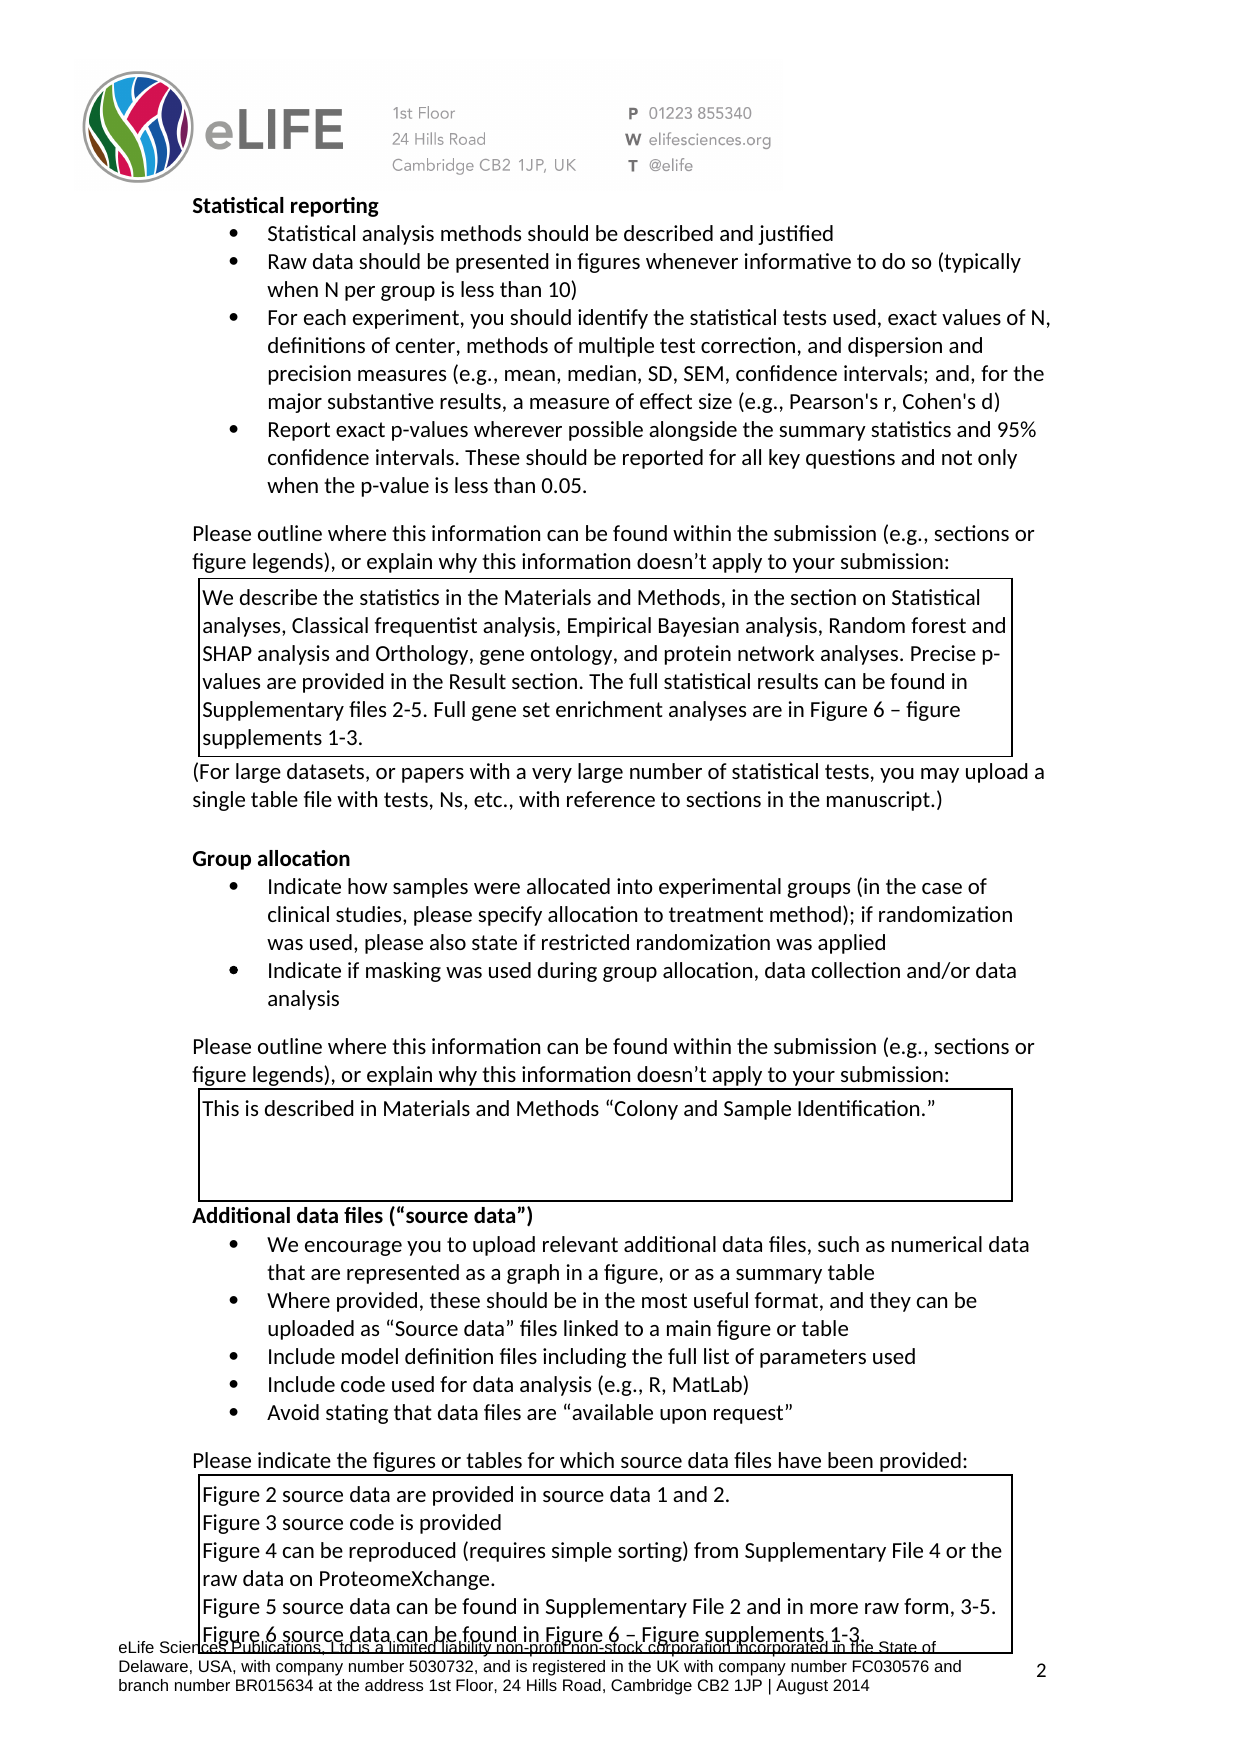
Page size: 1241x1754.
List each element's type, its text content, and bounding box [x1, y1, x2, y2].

text Figure 3 source code is provided [202, 1508, 1009, 1536]
text Please indicate the figures or tables for which source data files have been provided: [192, 1446, 1053, 1474]
text We describe the statistics in the Materials and Methods, in the section on Statistical analyses, Classical frequentist analysis, Empirical Bayesian analysis, Random forest and SHAP analysis and Orthology, gene ontology, and protein network analyses. Precise p-values are provided in the Result section. The full statistical results can be found in Supplementary files 2-5. Full gene set enrichment analyses are in Figure 6 – figure supplements 1-3. [200, 581, 1011, 753]
text Group allocation [192, 844, 1053, 872]
list Report exact p-values wherever possible alongside the summary statistics and 95% confidence intervals. These should be reported for all key questions and not only when the p-value is less than 0.05. [229, 415, 1053, 499]
text Figure 4 can be reproduced (requires simple sorting) from Supplementary File 4 or the raw data on ProteomeXchange. [202, 1536, 1009, 1592]
text Statistical reporting [192, 191, 1053, 219]
list Indicate how samples were allocated into experimental groups (in the case of clinical studies, please specify allocation to treatment method); if randomization was used, please also state if restricted randomization was applied [229, 872, 1053, 956]
picture [73, 59, 784, 191]
text (For large datasets, or papers with a very large number of statistical tests, you may upload a single table file with tests, Ns, etc., with reference to sections in the manuscript.) [192, 603, 1053, 813]
list Include code used for data analysis (e.g., R, MatLab) [229, 1370, 1053, 1398]
text Figure 5 source data can be found in Supplementary File 2 and in more raw form, 3-5. [202, 1592, 1009, 1620]
list Raw data should be presented in figures whenever informative to do so (typically when N per group is less than 10) [229, 247, 1053, 303]
list Statistical analysis methods should be described and justified [229, 219, 1053, 247]
list For each experiment, you should identify the statistical tests used, exact values of N, definitions of center, methods of multiple test correction, and dispersion and precision measures (e.g., mean, median, SD, SEM, confidence intervals; and, for the major substantive results, a measure of effect size (e.g., Pearson's r, Cohen's d) [229, 303, 1053, 415]
list Avoid stating that data files are “available upon request” [229, 1398, 1053, 1426]
list We encourage you to upload relevant additional data files, such as numerical data that are represented as a graph in a figure, or as a summary table [229, 1230, 1053, 1286]
list Indicate if masking was used during group allocation, data collection and/or data analysis [229, 956, 1053, 1012]
text Figure 2 source data are provided in source data 1 and 2. [200, 1478, 1011, 1508]
text Figure 6 source data can be found in Figure 6 – Figure supplements 1-3. [200, 1620, 1011, 1650]
list Where provided, these should be in the most useful format, and they can be uploaded as “Source data” files linked to a main figure or table [229, 1286, 1053, 1342]
text This is described in Materials and Methods “Colony and Sample Identification.” [200, 1092, 1011, 1124]
text Additional data files (“source data”) [192, 1119, 1053, 1230]
list Include model definition files including the full list of parameters used [229, 1342, 1053, 1370]
